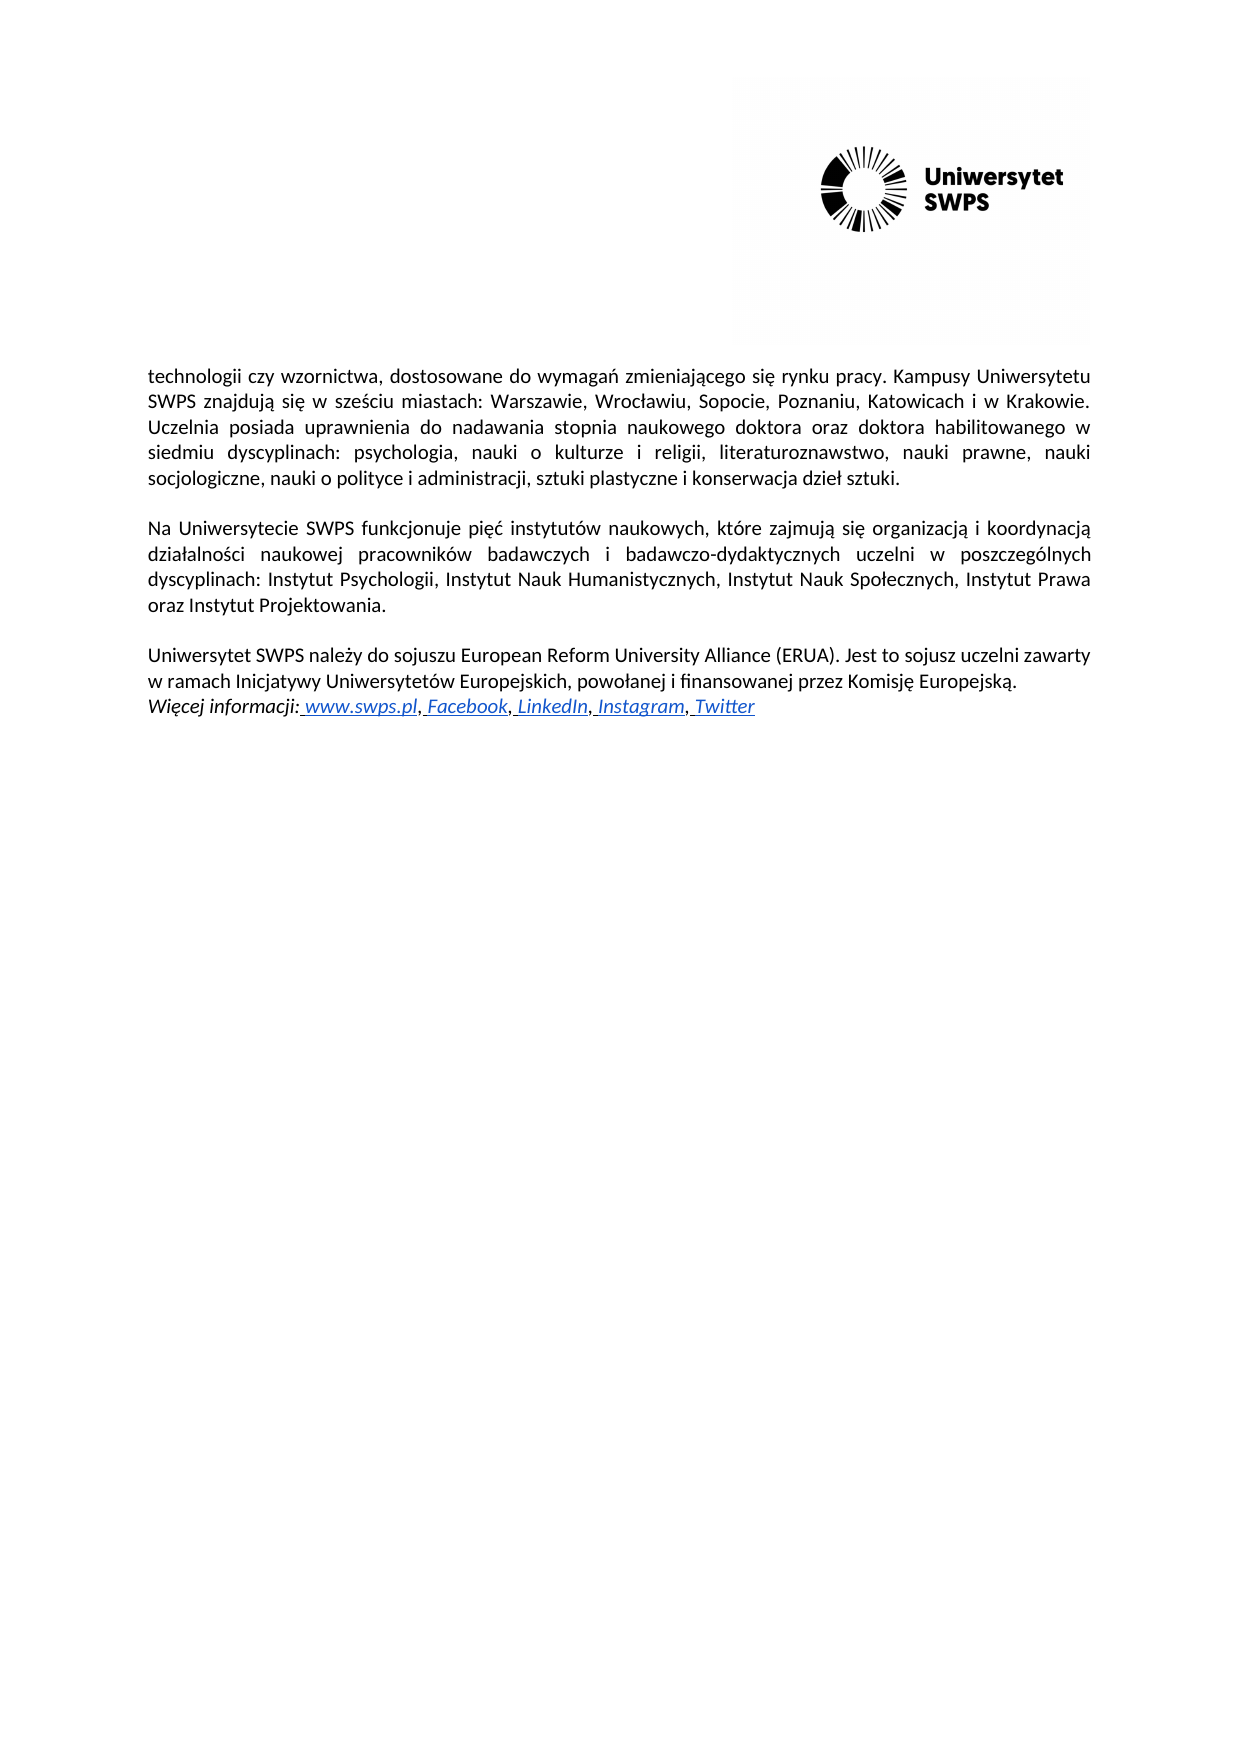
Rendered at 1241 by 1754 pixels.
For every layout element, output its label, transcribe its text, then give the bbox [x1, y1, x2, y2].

text Na Uniwersytecie SWPS funkcjonuje pięć instytutów naukowych, które zajmują się organizacją i koordynacją działalności naukowej pracowników badawczych i badawczo-dydaktycznych uczelni w poszczególnych dyscyplinach: Instytut Psychologii, Instytut Nauk Humanistycznych, Instytut Nauk Społecznych, Instytut Prawa oraz Instytut Projektowania. [148, 516, 1092, 617]
text Uniwersytet SWPS należy do sojuszu European Reform University Alliance (ERUA). Jest to sojusz uczelni zawarty w ramach Inicjatywy Uniwersytetów Europejskich, powołanej i finansowanej przez Komisję Europejską. [148, 643, 1092, 693]
picture [731, 77, 1090, 236]
text Więcej informacji: www.swps.pl, Facebook, LinkedIn, Instagram, Twitter [148, 693, 1092, 719]
